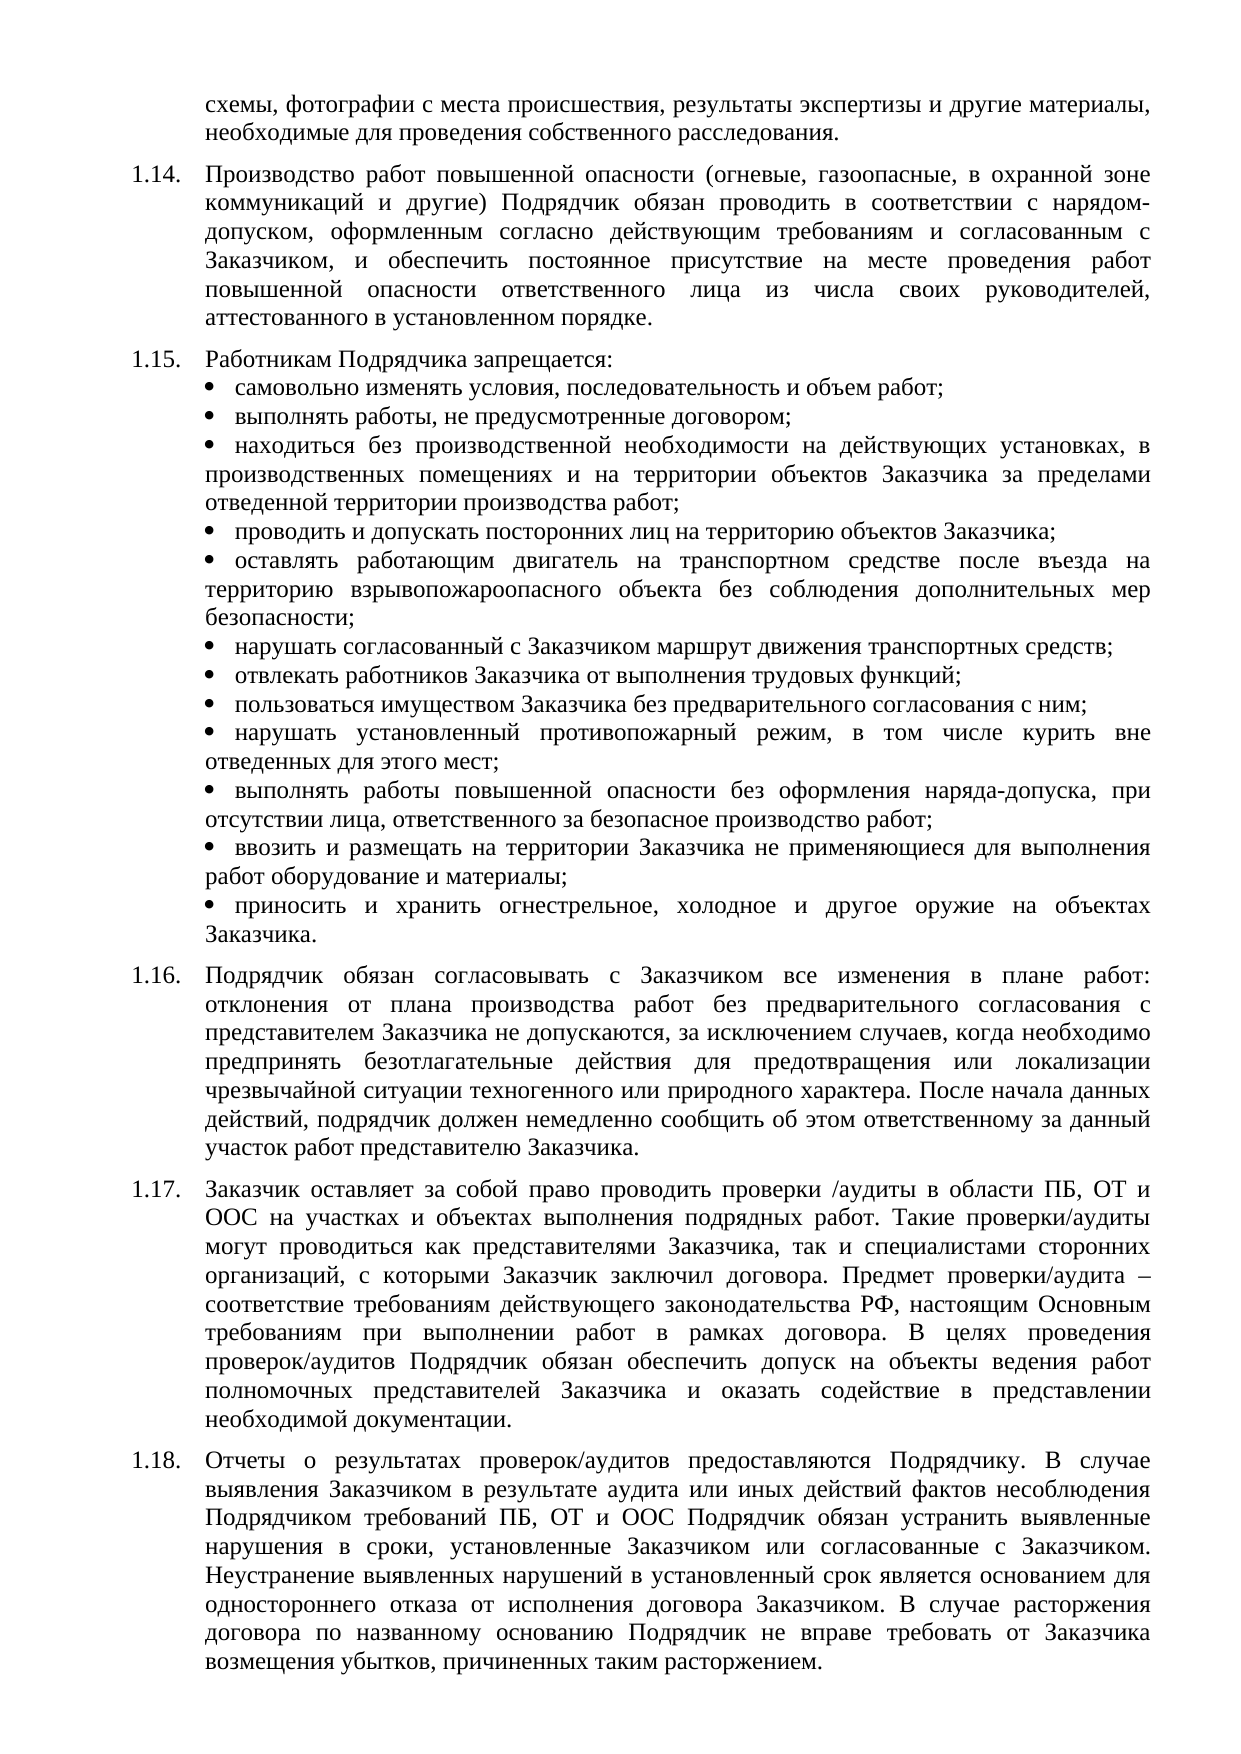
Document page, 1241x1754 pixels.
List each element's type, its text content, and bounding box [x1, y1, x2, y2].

list находиться без производственной необходимости на действующих установках, в производственных помещениях и на территории объектов Заказчика за пределами отведенной территории производства работ; [205, 430, 1152, 516]
list отвлекать работников Заказчика от выполнения трудовых функций; [205, 660, 1152, 689]
list Подрядчик обязан согласовывать с Заказчиком все изменения в плане работ: отклонения от плана производства работ без предварительного согласования с представителем Заказчика не допускаются, за исключением случаев, когда необходимо предпринять безотлагательные действия для предотвращения или локализации чрезвычайной ситуации техногенного или природного характера. После начала данных действий, подрядчик должен немедленно сообщить об этом ответственному за данный участок работ представителю Заказчика. [131, 960, 1152, 1161]
list Отчеты о результатах проверок/аудитов предоставляются Подрядчику. В случае выявления Заказчиком в результате аудита или иных действий фактов несоблюдения Подрядчиком требований ПБ, ОТ и ООС Подрядчик обязан устранить выявленные нарушения в сроки, установленные Заказчиком или согласованные с Заказчиком. Неустранение выявленных нарушений в установленный срок является основанием для одностороннего отказа от исполнения договора Заказчиком. В случае расторжения договора по названному основанию Подрядчик не вправе требовать от Заказчика возмещения убытков, причиненных таким расторжением. [131, 1445, 1152, 1675]
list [131, 89, 1152, 146]
list Работникам Подрядчика запрещается: [131, 344, 1152, 372]
list приносить и хранить огнестрельное, холодное и другое оружие на объектах Заказчика. [205, 890, 1152, 947]
list проводить и допускать посторонних лиц на территорию объектов Заказчика; [205, 516, 1152, 545]
list Заказчик оставляет за собой право проводить проверки /аудиты в области ПБ, ОТ и ООС на участках и объектах выполнения подрядных работ. Такие проверки/аудиты могут проводиться как представителями Заказчика, так и специалистами сторонних организаций, с которыми Заказчик заключил договора. Предмет проверки/аудита – соответствие требованиям действующего законодательства РФ, настоящим Основным требованиям при выполнении работ в рамках договора. В целях проведения проверок/аудитов Подрядчик обязан обеспечить допуск на объекты ведения работ полномочных представителей Заказчика и оказать содействие в представлении необходимой документации. [131, 1174, 1152, 1432]
list выполнять работы повышенной опасности без оформления наряда-допуска, при отсутствии лица, ответственного за безопасное производство работ; [205, 775, 1152, 832]
list самовольно изменять условия, последовательность и объем работ; [205, 372, 1152, 401]
list нарушать согласованный с Заказчиком маршрут движения транспортных средств; [205, 631, 1152, 660]
list Производство работ повышенной опасности (огневые, газоопасные, в охранной зоне коммуникаций и другие) Подрядчик обязан проводить в соответствии с нарядом-допуском, оформленным согласно действующим требованиям и согласованным с Заказчиком, и обеспечить постоянное присутствие на месте проведения работ повышенной опасности ответственного лица из числа своих руководителей, аттестованного в установленном порядке. [131, 159, 1152, 331]
list выполнять работы, не предусмотренные договором; [205, 401, 1152, 430]
list нарушать установленный противопожарный режим, в том числе курить вне отведенных для этого мест; [205, 717, 1152, 775]
list оставлять работающим двигатель на транспортном средстве после въезда на территорию взрывопожароопасного объекта без соблюдения дополнительных мер безопасности; [205, 545, 1152, 631]
list ввозить и размещать на территории Заказчика не применяющиеся для выполнения работ оборудование и материалы; [205, 832, 1152, 890]
list пользоваться имуществом Заказчика без предварительного согласования с ним; [205, 689, 1152, 717]
